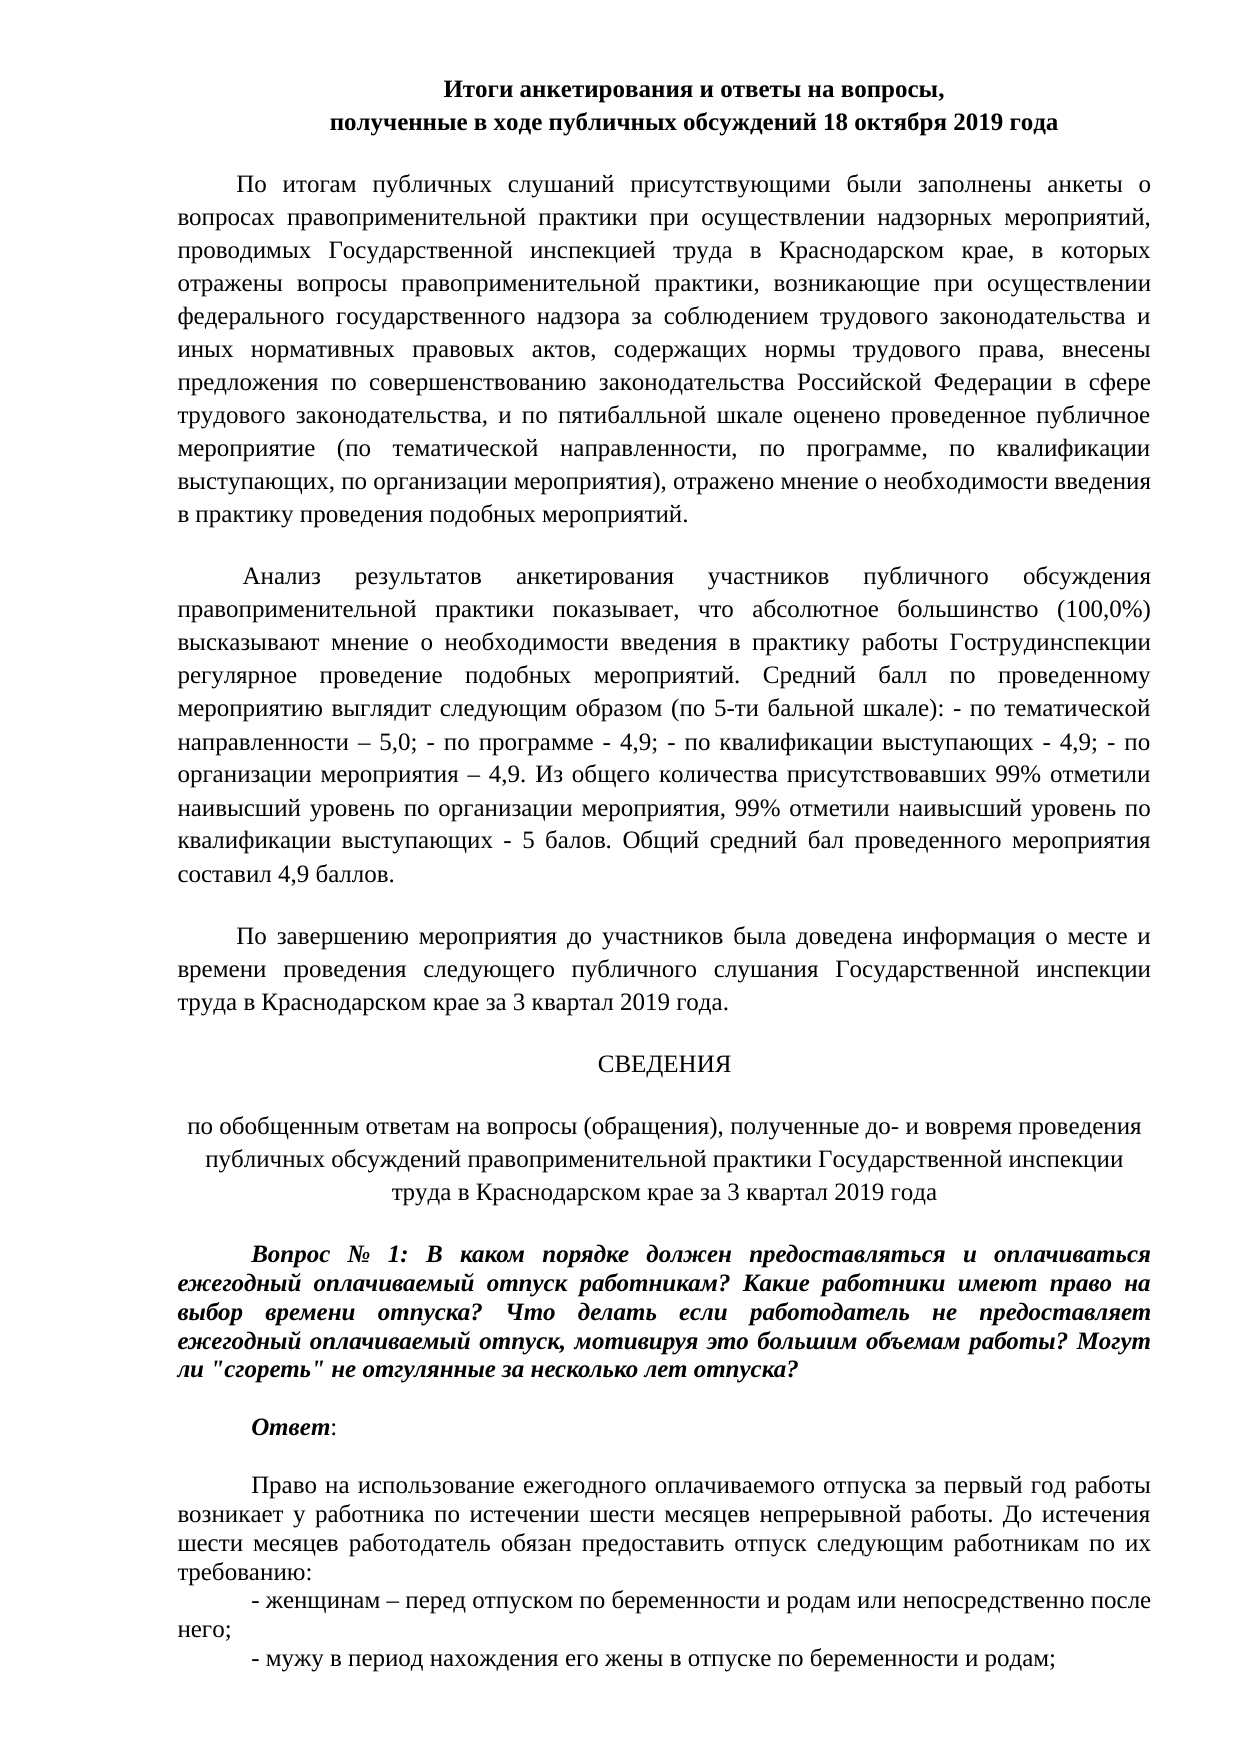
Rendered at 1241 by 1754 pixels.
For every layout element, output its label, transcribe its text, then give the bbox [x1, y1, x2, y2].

text полученные в ходе публичных обсуждений 18 октября 2019 года [177, 107, 1152, 136]
text Ответ: [177, 1412, 1152, 1441]
text по обобщенным ответам на вопросы (обращения), полученные до- и вовремя проведения публичных обсуждений правоприменительной практики Государственной инспекции труда в Краснодарском крае за 3 квартал 2019 года [177, 1111, 1152, 1206]
text - мужу в период нахождения его жены в отпуске по беременности и родам; [177, 1643, 1152, 1672]
text Анализ результатов анкетирования участников публичного обсуждения правоприменительной практики показывает, что абсолютное большинство (100,0%) высказывают мнение о необходимости введения в практику работы Гострудинспекции регулярное проведение подобных мероприятий. Средний балл по проведенному мероприятию выглядит следующим образом (по 5-ти бальной шкале): - по тематической направленности – 5,0; - по программе - 4,9; - по квалификации выступающих - 4,9; - по организации мероприятия – 4,9. Из общего количества присутствовавших 99% отметили наивысший уровень по организации мероприятия, 99% отметили наивысший уровень по квалификации выступающих - 5 балов. Общий средний бал проведенного мероприятия составил 4,9 баллов. [177, 561, 1152, 887]
subtitle Вопрос № 1: В каком порядке должен предоставляться и оплачиваться ежегодный оплачиваемый отпуск работникам? Какие работники имеют право на выбор времени отпуска? Что делать если работодатель не предоставляет ежегодный оплачиваемый отпуск, мотивируя это большим объемам работы? Могут ли "сгореть" не отгулянные за несколько лет отпуска? [177, 1239, 1152, 1383]
text - женщинам ‒ перед отпуском по беременности и родам или непосредственно после него; [177, 1585, 1152, 1643]
text Итоги анкетирования и ответы на вопросы, [177, 74, 1152, 103]
text По завершению мероприятия до участников была доведена информация о месте и времени проведения следующего публичного слушания Государственной инспекции труда в Краснодарском крае за 3 квартал 2019 года. [177, 921, 1152, 1016]
text Право на использование ежегодного оплачиваемого отпуска за первый год работы возникает у работника по истечении шести месяцев непрерывной работы. До истечения шести месяцев работодатель обязан предоставить отпуск следующим работникам по их требованию: [177, 1470, 1152, 1585]
text СВЕДЕНИЯ [177, 1049, 1152, 1078]
text По итогам публичных слушаний присутствующими были заполнены анкеты о вопросах правоприменительной практики при осуществлении надзорных мероприятий, проводимых Государственной инспекцией труда в Краснодарском крае, в которых отражены вопросы правоприменительной практики, возникающие при осуществлении федерального государственного надзора за соблюдением трудового законодательства и иных нормативных правовых актов, содержащих нормы трудового права, внесены предложения по совершенствованию законодательства Российской Федерации в сфере трудового законодательства, и по пятибалльной шкале оценено проведенное публичное мероприятие (по тематической направленности, по программе, по квалификации выступающих, по организации мероприятия), отражено мнение о необходимости введения в практику проведения подобных мероприятий. [177, 169, 1152, 528]
